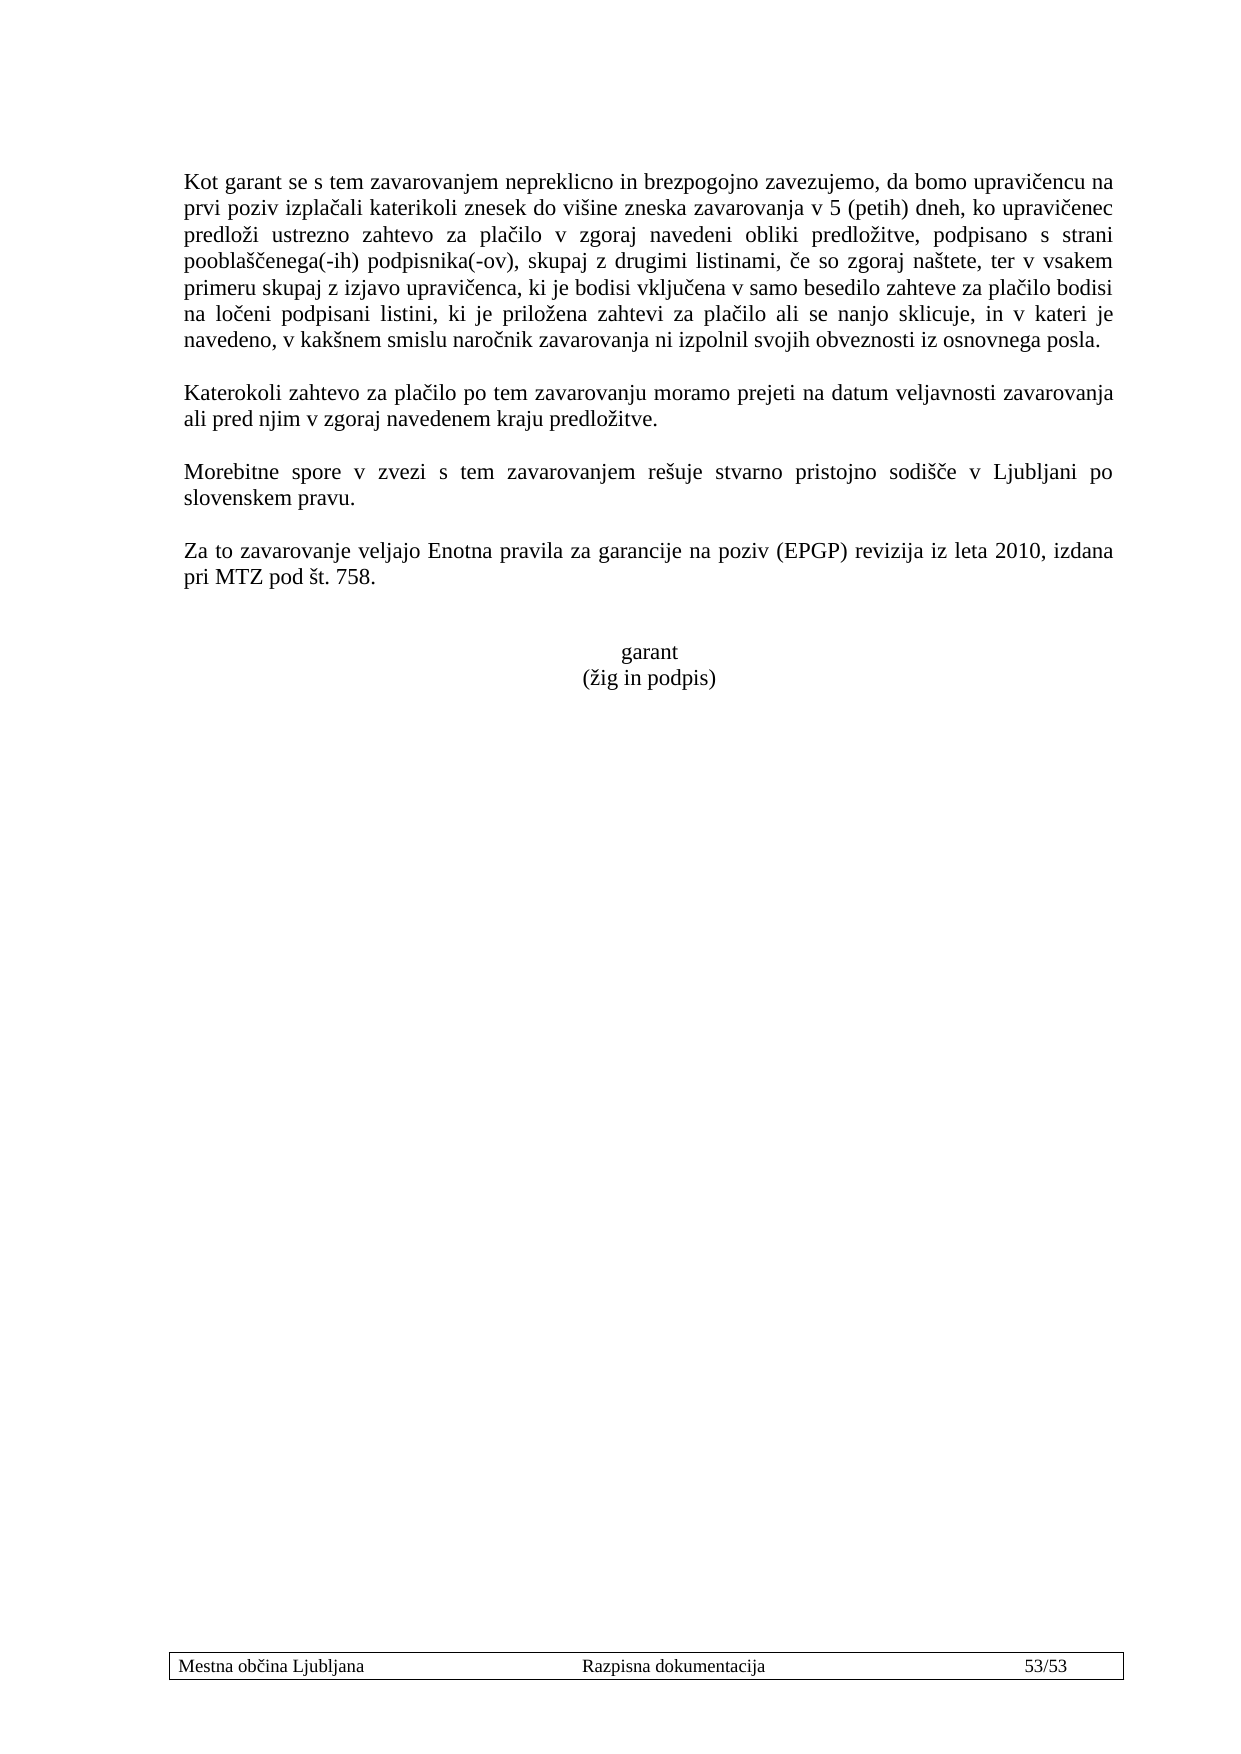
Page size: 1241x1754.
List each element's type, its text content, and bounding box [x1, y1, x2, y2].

text (žig in podpis) [184, 664, 1115, 690]
text Kot garant se s tem zavarovanjem nepreklicno in brezpogojno zavezujemo, da bomo upravičencu na prvi poziv izplačali katerikoli znesek do višine zneska zavarovanja v 5 (petih) dneh, ko upravičenec predloži ustrezno zahtevo za plačilo v zgoraj navedeni obliki predložitve, podpisano s strani pooblaščenega(-ih) podpisnika(-ov), skupaj z drugimi listinami, če so zgoraj naštete, ter v vsakem primeru skupaj z izjavo upravičenca, ki je bodisi vključena v samo besedilo zahteve za plačilo bodisi na ločeni podpisani listini, ki je priložena zahtevi za plačilo ali se nanjo sklicuje, in v kateri je navedeno, v kakšnem smislu naročnik zavarovanja ni izpolnil svojih obveznosti iz osnovnega posla. [184, 168, 1115, 353]
text Morebitne spore v zvezi s tem zavarovanjem rešuje stvarno pristojno sodišče v Ljubljani po slovenskem pravu. [184, 458, 1115, 511]
text Katerokoli zahtevo za plačilo po tem zavarovanju moramo prejeti na datum veljavnosti zavarovanja ali pred njim v zgoraj navedenem kraju predložitve. [184, 379, 1115, 432]
text garant [184, 638, 1115, 664]
text Za to zavarovanje veljajo Enotna pravila za garancije na poziv (EPGP) revizija iz leta 2010, izdana pri MTZ pod št. 758. [184, 537, 1115, 590]
